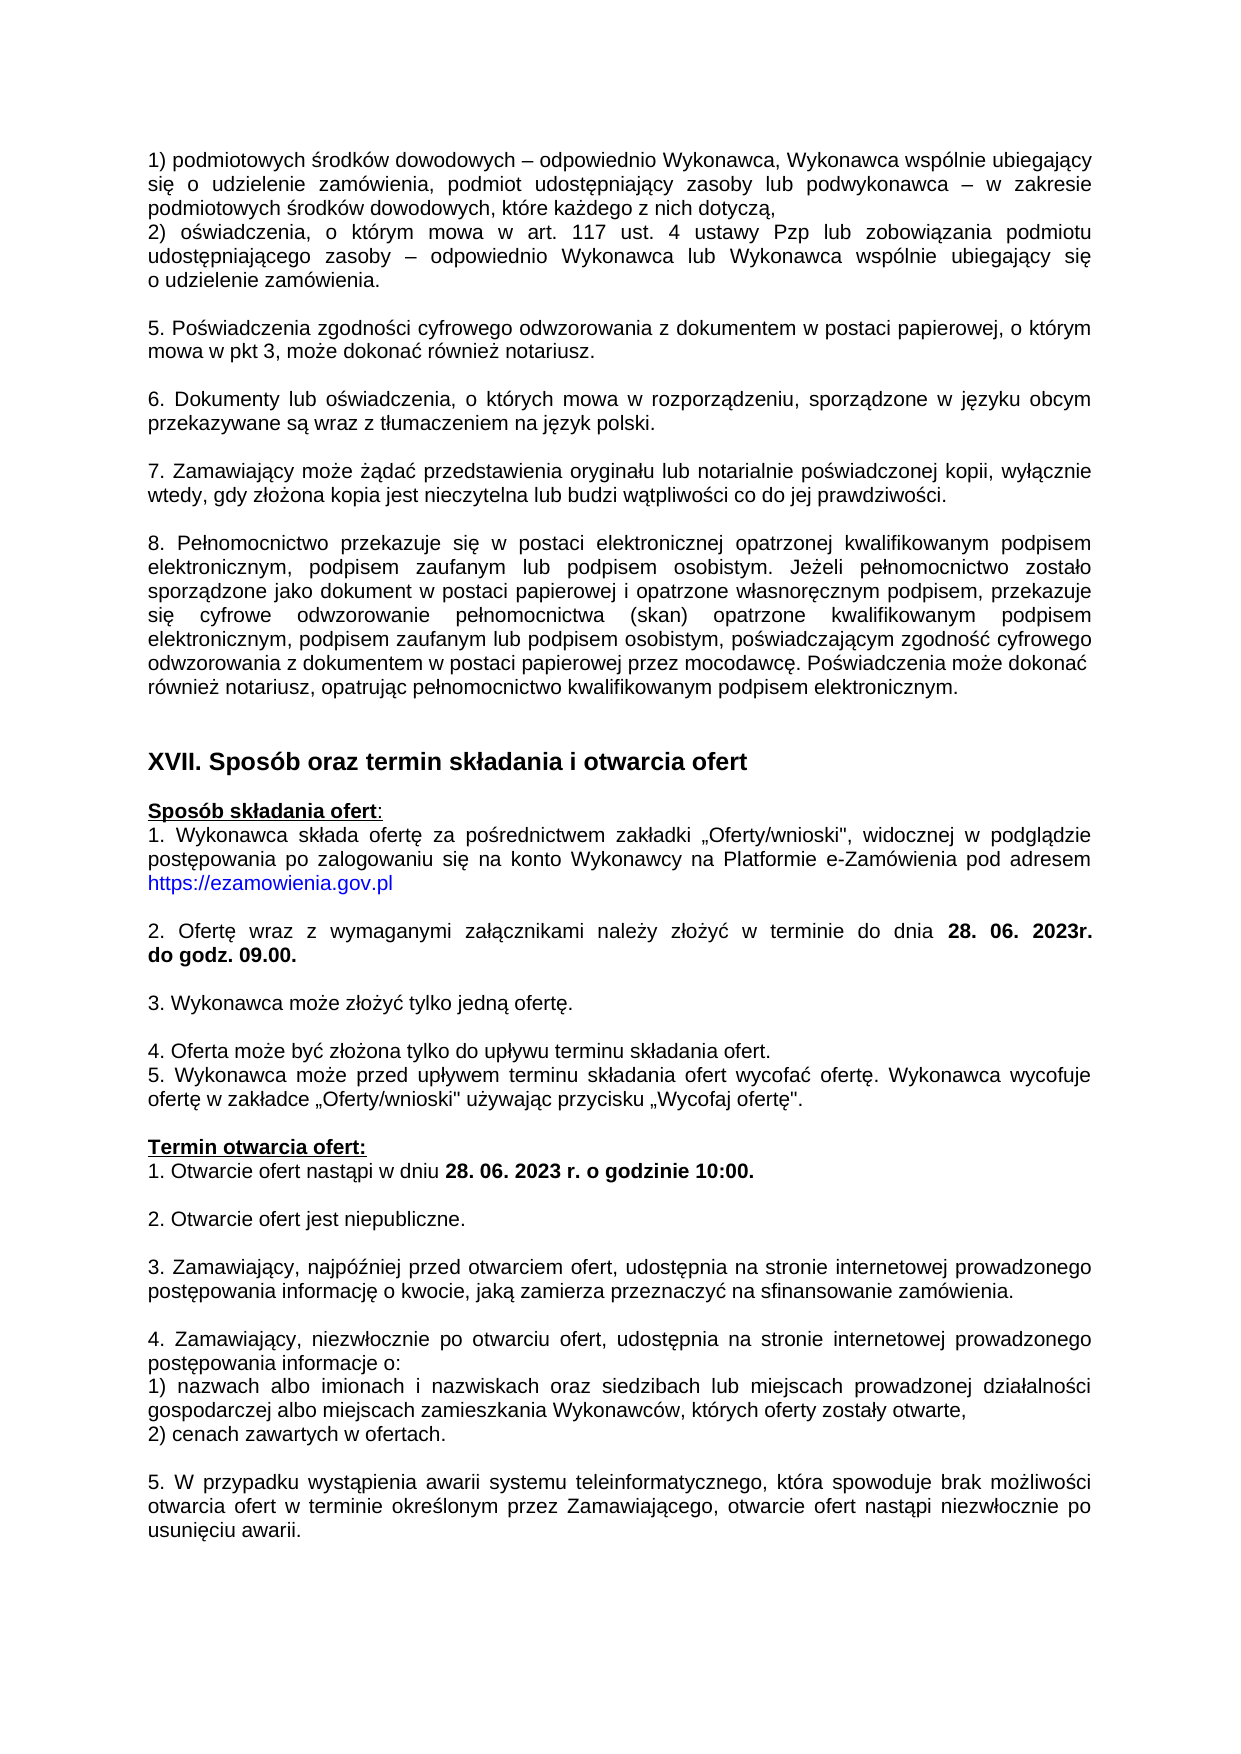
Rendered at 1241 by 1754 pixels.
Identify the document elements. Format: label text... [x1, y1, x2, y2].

text 3. Wykonawca może złożyć tylko jedną ofertę. [148, 991, 1093, 1015]
text 5. W przypadku wystąpienia awarii systemu teleinformatycznego, która spowoduje brak możliwości otwarcia ofert w terminie określonym przez Zamawiającego, otwarcie ofert nastąpi niezwłocznie po usunięciu awarii. [148, 1470, 1093, 1542]
text 1. Wykonawca składa ofertę za pośrednictwem zakładki „Oferty/wnioski", widocznej w podglądzie postępowania po zalogowaniu się na konto Wykonawcy na Platformie e-Zamówienia pod adresem https://ezamowienia.gov.pl [148, 823, 1093, 895]
text 1) podmiotowych środków dowodowych – odpowiednio Wykonawca, Wykonawca wspólnie ubiegający się o udzielenie zamówienia, podmiot udostępniający zasoby lub podwykonawca – w zakresie podmiotowych środków dowodowych, które każdego z nich dotyczą, [148, 148, 1093, 219]
text 6. Dokumenty lub oświadczenia, o których mowa w rozporządzeniu, sporządzone w języku obcym przekazywane są wraz z tłumaczeniem na język polski. [148, 387, 1093, 435]
text 1) nazwach albo imionach i nazwiskach oraz siedzibach lub miejscach prowadzonej działalności gospodarczej albo miejscach zamieszkania Wykonawców, których oferty zostały otwarte, [148, 1374, 1093, 1422]
text również notariusz, opatrując pełnomocnictwo kwalifikowanym podpisem elektronicznym. [148, 675, 1093, 699]
text 3. Zamawiający, najpóźniej przed otwarciem ofert, udostępnia na stronie internetowej prowadzonego postępowania informację o kwocie, jaką zamierza przeznaczyć na sfinansowanie zamówienia. [148, 1254, 1093, 1302]
text 4. Oferta może być złożona tylko do upływu terminu składania ofert. [148, 1039, 1093, 1063]
text 4. Zamawiający, niezwłocznie po otwarciu ofert, udostępnia na stronie internetowej prowadzonego postępowania informacje o: [148, 1326, 1093, 1374]
text 2. Otwarcie ofert jest niepubliczne. [148, 1207, 1093, 1231]
text Termin otwarcia ofert: [148, 1135, 1093, 1159]
text 2) oświadczenia, o którym mowa w art. 117 ust. 4 ustawy Pzp lub zobowiązania podmiotu udostępniającego zasoby – odpowiednio Wykonawca lub Wykonawca wspólnie ubiegający się o udzielenie zamówienia. [148, 219, 1093, 291]
text 5. Poświadczenia zgodności cyfrowego odwzorowania z dokumentem w postaci papierowej, o którym mowa w pkt 3, może dokonać również notariusz. [148, 315, 1093, 363]
text XVII. Sposób oraz termin składania i otwarcia ofert [148, 747, 1093, 775]
text 7. Zamawiający może żądać przedstawienia oryginału lub notarialnie poświadczonej kopii, wyłącznie wtedy, gdy złożona kopia jest nieczytelna lub budzi wątpliwości co do jej prawdziwości. [148, 459, 1093, 507]
text 5. Wykonawca może przed upływem terminu składania ofert wycofać ofertę. Wykonawca wycofuje ofertę w zakładce „Oferty/wnioski" używając przycisku „Wycofaj ofertę". [148, 1063, 1093, 1111]
text 2. Ofertę wraz z wymaganymi załącznikami należy złożyć w terminie do dnia 28. 06. 2023r. do godz. 09.00. [148, 919, 1093, 967]
text Sposób składania ofert: [148, 799, 1093, 823]
text 1. Otwarcie ofert nastąpi w dniu 28. 06. 2023 r. o godzinie 10:00. [148, 1159, 1093, 1183]
text 2) cenach zawartych w ofertach. [148, 1422, 1093, 1446]
text 8. Pełnomocnictwo przekazuje się w postaci elektronicznej opatrzonej kwalifikowanym podpisem elektronicznym, podpisem zaufanym lub podpisem osobistym. Jeżeli pełnomocnictwo zostało sporządzone jako dokument w postaci papierowej i opatrzone własnoręcznym podpisem, przekazuje się cyfrowe odwzorowanie pełnomocnictwa (skan) opatrzone kwalifikowanym podpisem elektronicznym, podpisem zaufanym lub podpisem osobistym, poświadczającym zgodność cyfrowego odwzorowania z dokumentem w postaci papierowej przez mocodawcę. Poświadczenia może dokonać [148, 531, 1093, 675]
